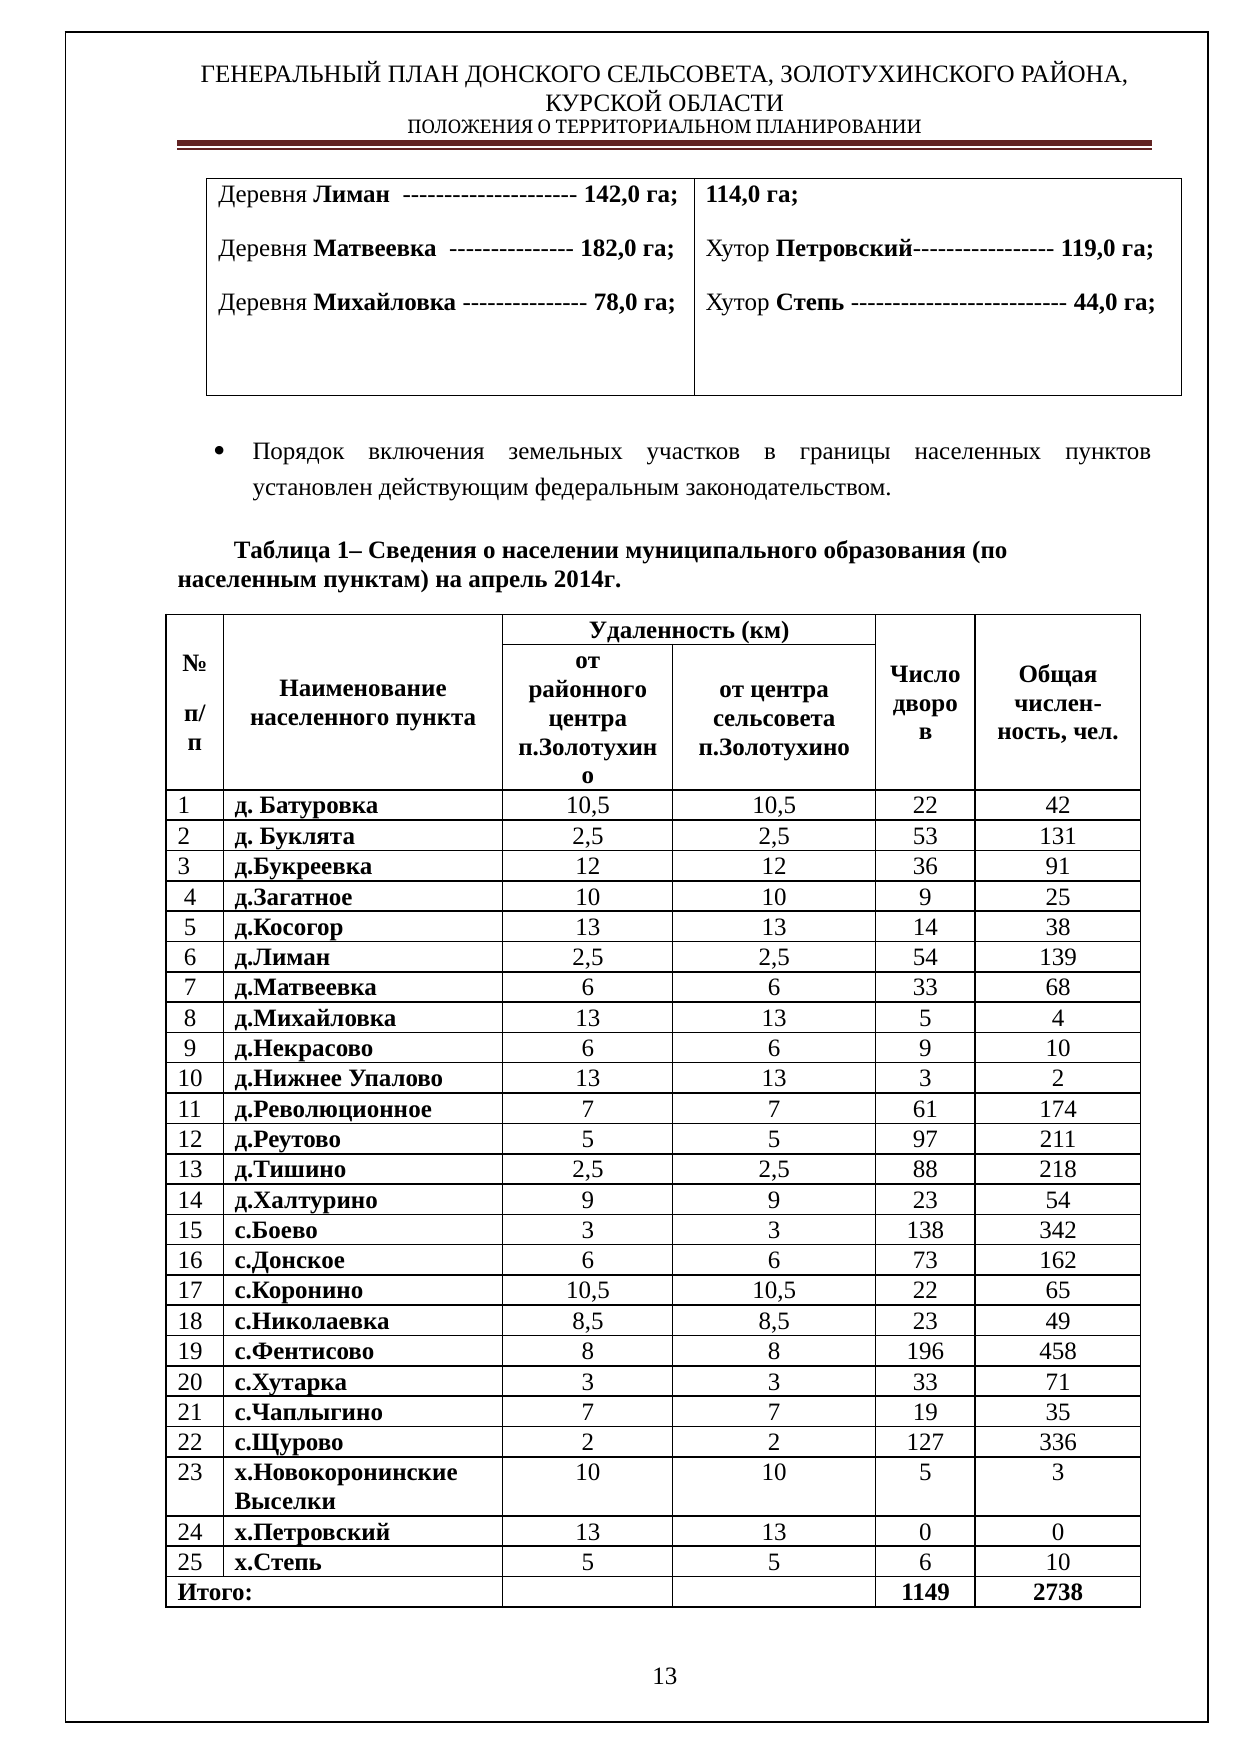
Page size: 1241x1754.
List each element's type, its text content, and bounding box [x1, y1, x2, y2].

table_cell 2,5 [673, 942, 875, 971]
table_cell 9 [876, 882, 974, 910]
table_cell 5 [673, 1547, 875, 1576]
table_cell 2,5 [503, 821, 672, 850]
table_cell 14 [876, 912, 974, 941]
table_cell 458 [976, 1336, 1140, 1365]
table_cell 9 [876, 1033, 974, 1062]
table_cell 3 [673, 1215, 875, 1244]
table_cell 0 [876, 1517, 974, 1545]
table_cell 2,5 [503, 1155, 672, 1183]
table_cell 6 [673, 1033, 875, 1062]
table_cell 0 [976, 1517, 1140, 1545]
table_cell 35 [976, 1397, 1140, 1426]
table_cell 4 [976, 1003, 1140, 1032]
table_cell [503, 1577, 672, 1606]
table_cell 13 [503, 1517, 672, 1545]
table_cell 2738 [976, 1577, 1140, 1606]
table_cell д.Загатное [224, 882, 502, 910]
table_cell 13 [673, 912, 875, 941]
table_cell 8,5 [673, 1306, 875, 1335]
table_cell 6 [503, 1033, 672, 1062]
table_cell 12 [673, 851, 875, 880]
table_cell 2,5 [503, 942, 672, 971]
table_header Наименование населенного пункта [224, 615, 502, 789]
table_cell 10 [976, 1033, 1140, 1062]
table_cell 33 [876, 973, 974, 1001]
table_cell 13 [503, 912, 672, 941]
table_cell с.Коронино [224, 1276, 502, 1304]
table_cell 97 [876, 1124, 974, 1153]
table_cell от центра сельсовета п.Золотухино [673, 645, 875, 789]
table_cell 8 [503, 1336, 672, 1365]
table_cell д.Лиман [224, 942, 502, 971]
table_cell д.Халтурино [224, 1185, 502, 1213]
table_cell 19 [876, 1397, 974, 1426]
table_cell 12 [503, 851, 672, 880]
table_cell 7 [503, 1397, 672, 1426]
table_cell 5 [503, 1124, 672, 1153]
table_cell с.Боево [224, 1215, 502, 1244]
table_cell 342 [976, 1215, 1140, 1244]
table_cell 5 [876, 1003, 974, 1032]
table_cell с.Николаевка [224, 1306, 502, 1335]
table_cell 1149 [876, 1577, 974, 1606]
text Таблица 1– Сведения о населении муниципального образования (по населенным пунктам) на апрель 2014г. [177, 535, 1152, 593]
table_cell д.Косогор [224, 912, 502, 941]
table_cell 2 [976, 1063, 1140, 1092]
table_cell 13 [503, 1063, 672, 1092]
table_cell 13 [673, 1517, 875, 1545]
table_cell 88 [876, 1155, 974, 1183]
table_cell 22 [876, 1276, 974, 1304]
table_cell х.Петровский [224, 1517, 502, 1545]
table_cell 53 [876, 821, 974, 850]
table_cell 1 [167, 791, 223, 819]
table_cell 131 [976, 821, 1140, 850]
table_cell 17 [167, 1276, 223, 1304]
table_cell 3 [503, 1367, 672, 1395]
table_cell 10 [503, 1458, 672, 1515]
table_cell 13 [673, 1003, 875, 1032]
table_cell д.Тишино [224, 1155, 502, 1183]
table_cell д. Буклята [224, 821, 502, 850]
table_cell 8 [167, 1003, 223, 1032]
table_cell 21 [167, 1397, 223, 1426]
table_cell 10 [673, 1458, 875, 1515]
table_cell 8,5 [503, 1306, 672, 1335]
table_cell 10 [673, 882, 875, 910]
table_cell 54 [976, 1185, 1140, 1213]
table_cell 91 [976, 851, 1140, 880]
table_cell 25 [167, 1547, 223, 1576]
table_cell 10,5 [673, 1276, 875, 1304]
table_cell с.Чаплыгино [224, 1397, 502, 1426]
table_cell 19 [167, 1336, 223, 1365]
table_cell 12 [167, 1124, 223, 1153]
table_cell 61 [876, 1094, 974, 1122]
table_cell [673, 1577, 875, 1606]
table_cell 22 [876, 791, 974, 819]
table_cell д.Нижнее Упалово [224, 1063, 502, 1092]
table_header Число дворов [876, 615, 974, 789]
table_cell 7 [673, 1094, 875, 1122]
table_cell 2 [673, 1427, 875, 1456]
table_cell 7 [503, 1094, 672, 1122]
table_cell 10,5 [503, 791, 672, 819]
table_cell 6 [167, 942, 223, 971]
table_cell 16 [167, 1245, 223, 1274]
table_cell 3 [167, 851, 223, 880]
table_cell 13 [673, 1063, 875, 1092]
table_cell 5 [876, 1458, 974, 1515]
table_cell 9 [673, 1185, 875, 1213]
table_cell д.Матвеевка [224, 973, 502, 1001]
table_cell 22 [167, 1427, 223, 1456]
table_cell 33 [876, 1367, 974, 1395]
table_cell 10,5 [503, 1276, 672, 1304]
table_cell 6 [503, 973, 672, 1001]
table_cell 10,5 [673, 791, 875, 819]
table_cell 5 [167, 912, 223, 941]
table_cell 3 [673, 1367, 875, 1395]
table_cell 65 [976, 1276, 1140, 1304]
table_cell 3 [976, 1458, 1140, 1515]
table_cell 174 [976, 1094, 1140, 1122]
table_cell 2,5 [673, 1155, 875, 1183]
table_cell 4 [167, 882, 223, 910]
table_cell 71 [976, 1367, 1140, 1395]
table_cell 25 [976, 882, 1140, 910]
table_cell 162 [976, 1245, 1140, 1274]
table_cell 9 [503, 1185, 672, 1213]
table_cell д.Реутово [224, 1124, 502, 1153]
table_cell х.Степь [224, 1547, 502, 1576]
table_cell с.Щурово [224, 1427, 502, 1456]
table_cell с.Фентисово [224, 1336, 502, 1365]
table_cell 139 [976, 942, 1140, 971]
table_cell д.Букреевка [224, 851, 502, 880]
table_cell Итого: [167, 1577, 502, 1606]
table_cell 20 [167, 1367, 223, 1395]
table_cell 15 [167, 1215, 223, 1244]
table_cell 11 [167, 1094, 223, 1122]
table_cell с.Хутарка [224, 1367, 502, 1395]
table_cell 6 [876, 1547, 974, 1576]
table_cell 13 [167, 1155, 223, 1183]
table_cell д. Батуровка [224, 791, 502, 819]
table_cell 196 [876, 1336, 974, 1365]
table_cell 73 [876, 1245, 974, 1274]
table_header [207, 179, 694, 395]
table_cell 23 [876, 1306, 974, 1335]
table_cell д.Михайловка [224, 1003, 502, 1032]
table_cell 211 [976, 1124, 1140, 1153]
table_cell 336 [976, 1427, 1140, 1456]
table_cell 6 [673, 973, 875, 1001]
table_cell 5 [503, 1547, 672, 1576]
table_cell с.Донское [224, 1245, 502, 1274]
table_cell 8 [673, 1336, 875, 1365]
table_cell 38 [976, 912, 1140, 941]
table_cell 3 [876, 1063, 974, 1092]
list Порядок включения земельных участков в границы населенных пунктов установлен действующим федеральным законодательством. [215, 431, 1152, 502]
table_cell 54 [876, 942, 974, 971]
table_cell от районного центра п.Золотухино [503, 645, 672, 789]
table_header № п/п [167, 615, 223, 789]
table_cell 10 [976, 1547, 1140, 1576]
table_cell 68 [976, 973, 1140, 1001]
table_cell х.Новокоронинские Выселки [224, 1458, 502, 1515]
table_cell 49 [976, 1306, 1140, 1335]
table_cell 18 [167, 1306, 223, 1335]
table_cell 2 [167, 821, 223, 850]
table_cell 9 [167, 1033, 223, 1062]
table_cell 2,5 [673, 821, 875, 850]
table_header Удаленность (км) [503, 615, 875, 644]
table_cell д.Революционное [224, 1094, 502, 1122]
table_cell 218 [976, 1155, 1140, 1183]
table_cell 42 [976, 791, 1140, 819]
table_cell 127 [876, 1427, 974, 1456]
table_header Общая численность, чел. [976, 615, 1140, 789]
table_cell 36 [876, 851, 974, 880]
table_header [695, 179, 1181, 395]
table_cell 3 [503, 1215, 672, 1244]
table_cell 138 [876, 1215, 974, 1244]
table_cell 2 [503, 1427, 672, 1456]
table_cell 6 [673, 1245, 875, 1274]
table_cell 6 [503, 1245, 672, 1274]
table_cell 24 [167, 1517, 223, 1545]
table_cell 7 [673, 1397, 875, 1426]
table_cell 13 [503, 1003, 672, 1032]
table_cell 14 [167, 1185, 223, 1213]
table_cell 7 [167, 973, 223, 1001]
table_cell 23 [167, 1458, 223, 1515]
table_cell д.Некрасово [224, 1033, 502, 1062]
table_cell 10 [167, 1063, 223, 1092]
table_cell 23 [876, 1185, 974, 1213]
table_cell 10 [503, 882, 672, 910]
table_cell 5 [673, 1124, 875, 1153]
